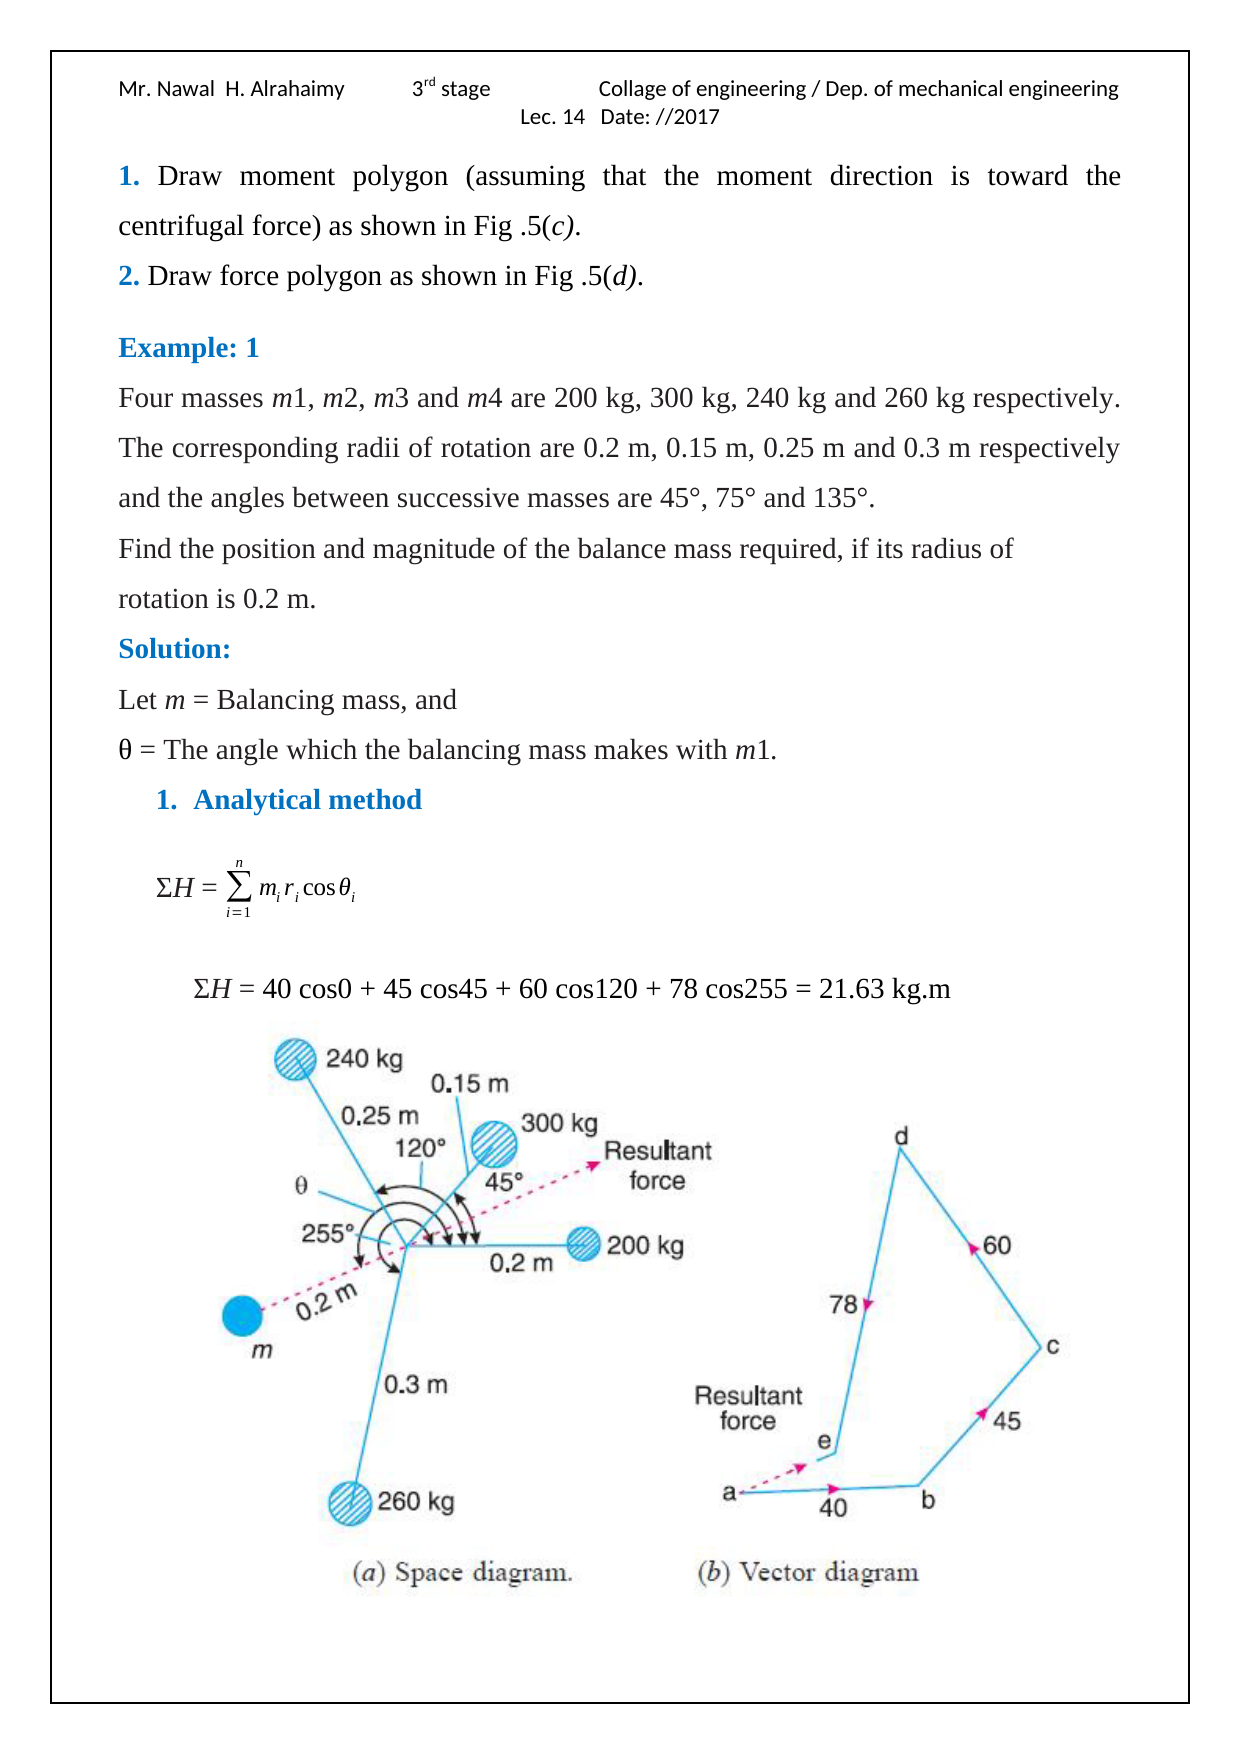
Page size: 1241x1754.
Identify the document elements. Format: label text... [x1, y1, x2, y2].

text Example: 1 [118, 330, 1122, 363]
text Solution: [118, 632, 1122, 665]
list Analytical method [156, 782, 1122, 816]
text 2. Draw force polygon as shown in Fig .5(d). [118, 258, 1122, 292]
text ΣH = [156, 854, 1122, 921]
text Find the position and magnitude of the balance mass required, if its radius of [118, 531, 1122, 564]
text Let m = Balancing mass, and [118, 682, 1122, 715]
text rotation is 0.2 m. [118, 581, 1122, 615]
text θ = The angle which the balancing mass makes with m1. [118, 732, 1122, 766]
list ΣH = 40 cos0 + 45 cos45 + 60 cos120 + 78 cos255 = 21.63 kg.m [193, 971, 1122, 1005]
text 1. Draw moment polygon (assuming that the moment direction is toward the centrifugal force) as shown in Fig .5(c). [118, 158, 1122, 242]
text Four masses m1, m2, m3 and m4 are 200 kg, 300 kg, 240 kg and 260 kg respectively. The corresponding radii of rotation are 0.2 m, 0.15 m, 0.25 m and 0.3 m respectively and the angles between successive masses are 45°, 75° and 135°. [118, 380, 1122, 514]
